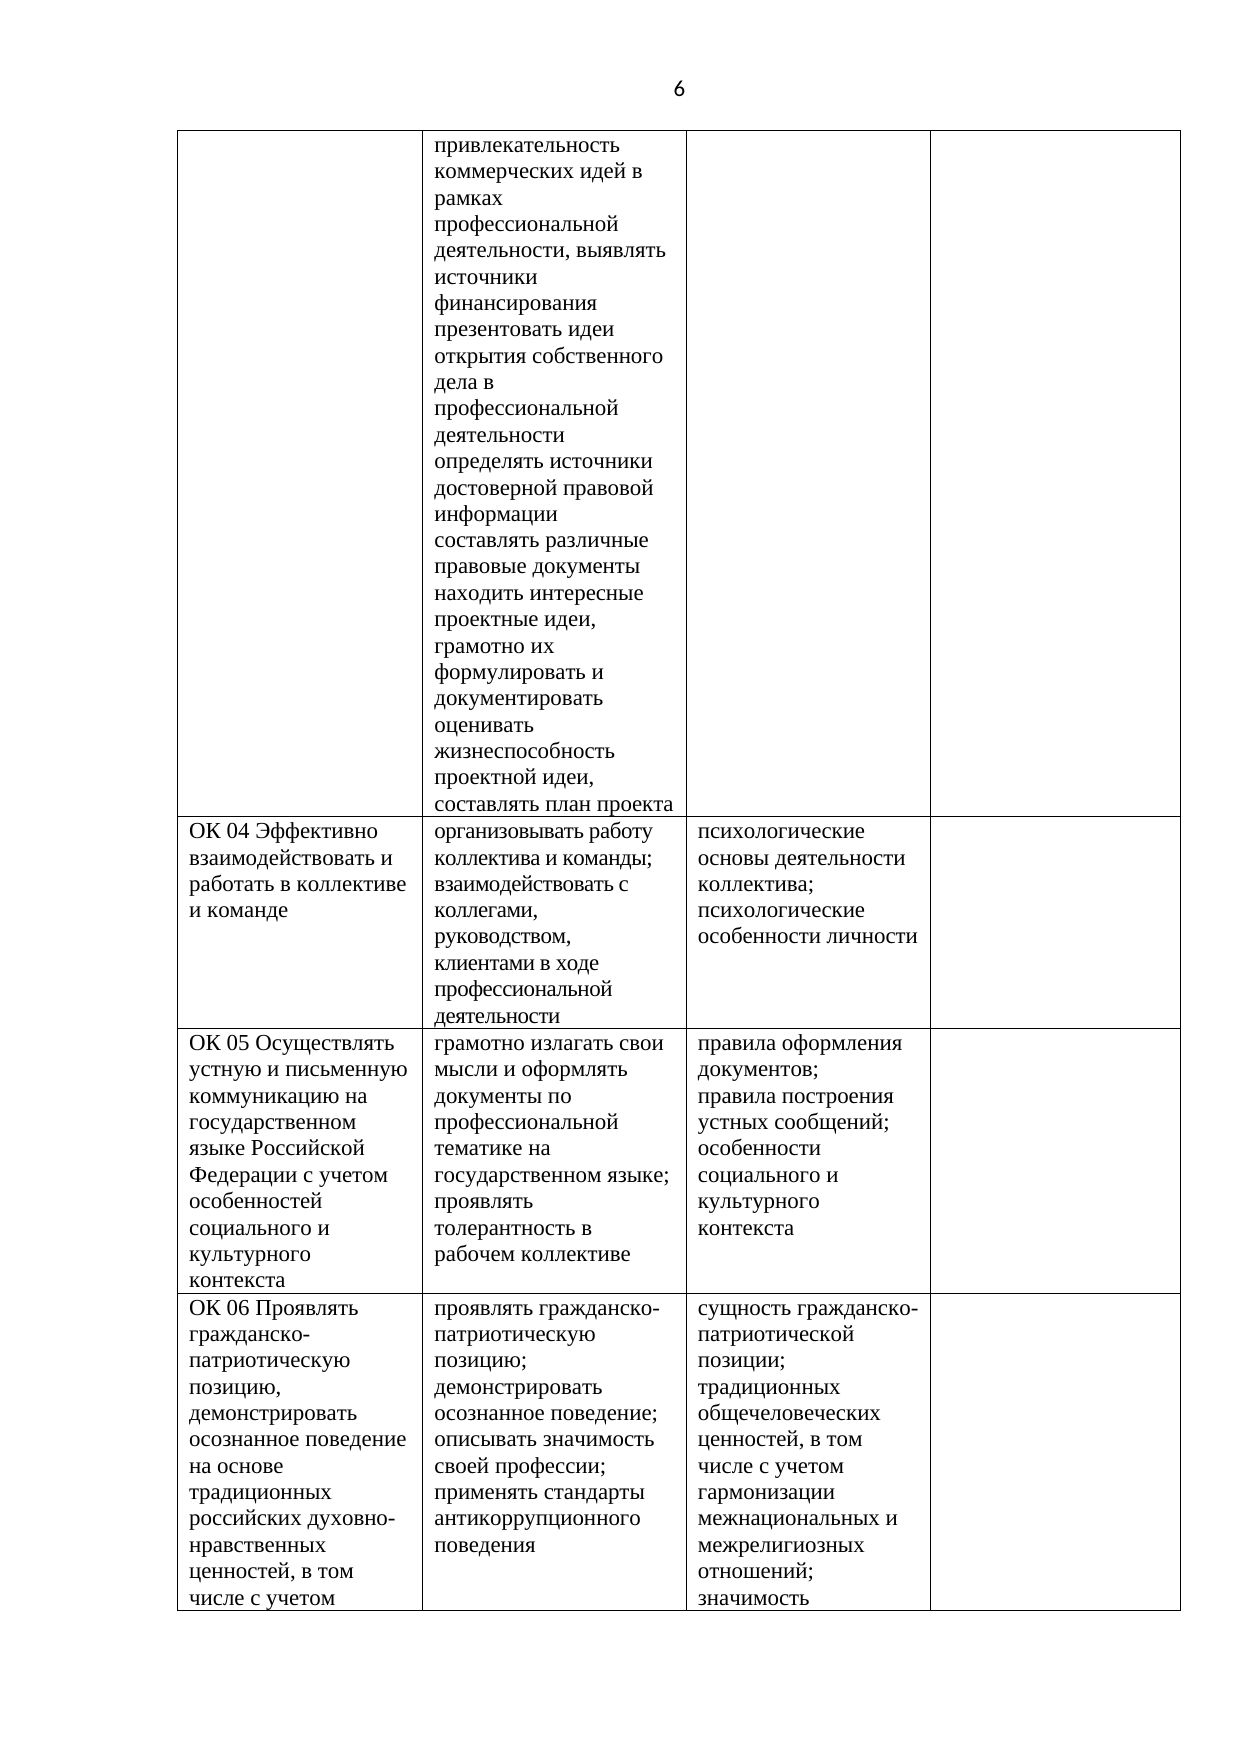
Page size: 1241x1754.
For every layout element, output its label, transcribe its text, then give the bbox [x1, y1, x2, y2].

table_cell [931, 1294, 1180, 1610]
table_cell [687, 1294, 930, 1610]
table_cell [178, 131, 422, 816]
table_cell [423, 131, 686, 816]
table_cell ОК 05 Осуществлять устную и письменную коммуникацию на государственном языке Российской Федерации с учетом особенностей социального и культурного контекста [178, 1029, 422, 1293]
table_cell психологические основы деятельности коллектива; психологические особенности личности [687, 817, 930, 1028]
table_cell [687, 131, 930, 816]
table_cell ОК 04 Эффективно взаимодействовать и работать в коллективе и команде [178, 817, 422, 1028]
table_cell грамотно излагать свои мысли и оформлять документы по профессиональной тематике на государственном языке; проявлять толерантность в рабочем коллективе [423, 1029, 686, 1293]
table_cell [931, 817, 1180, 1028]
table_cell [931, 1029, 1180, 1293]
table_cell правила оформления документов; правила построения устных сообщений; особенности социального и культурного контекста [687, 1029, 930, 1293]
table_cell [423, 1294, 686, 1610]
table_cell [178, 1294, 422, 1610]
table_cell организовывать работу коллектива и команды; взаимодействовать с коллегами, руководством, клиентами в ходе профессиональной деятельности [423, 817, 686, 1028]
table_cell [931, 131, 1180, 816]
